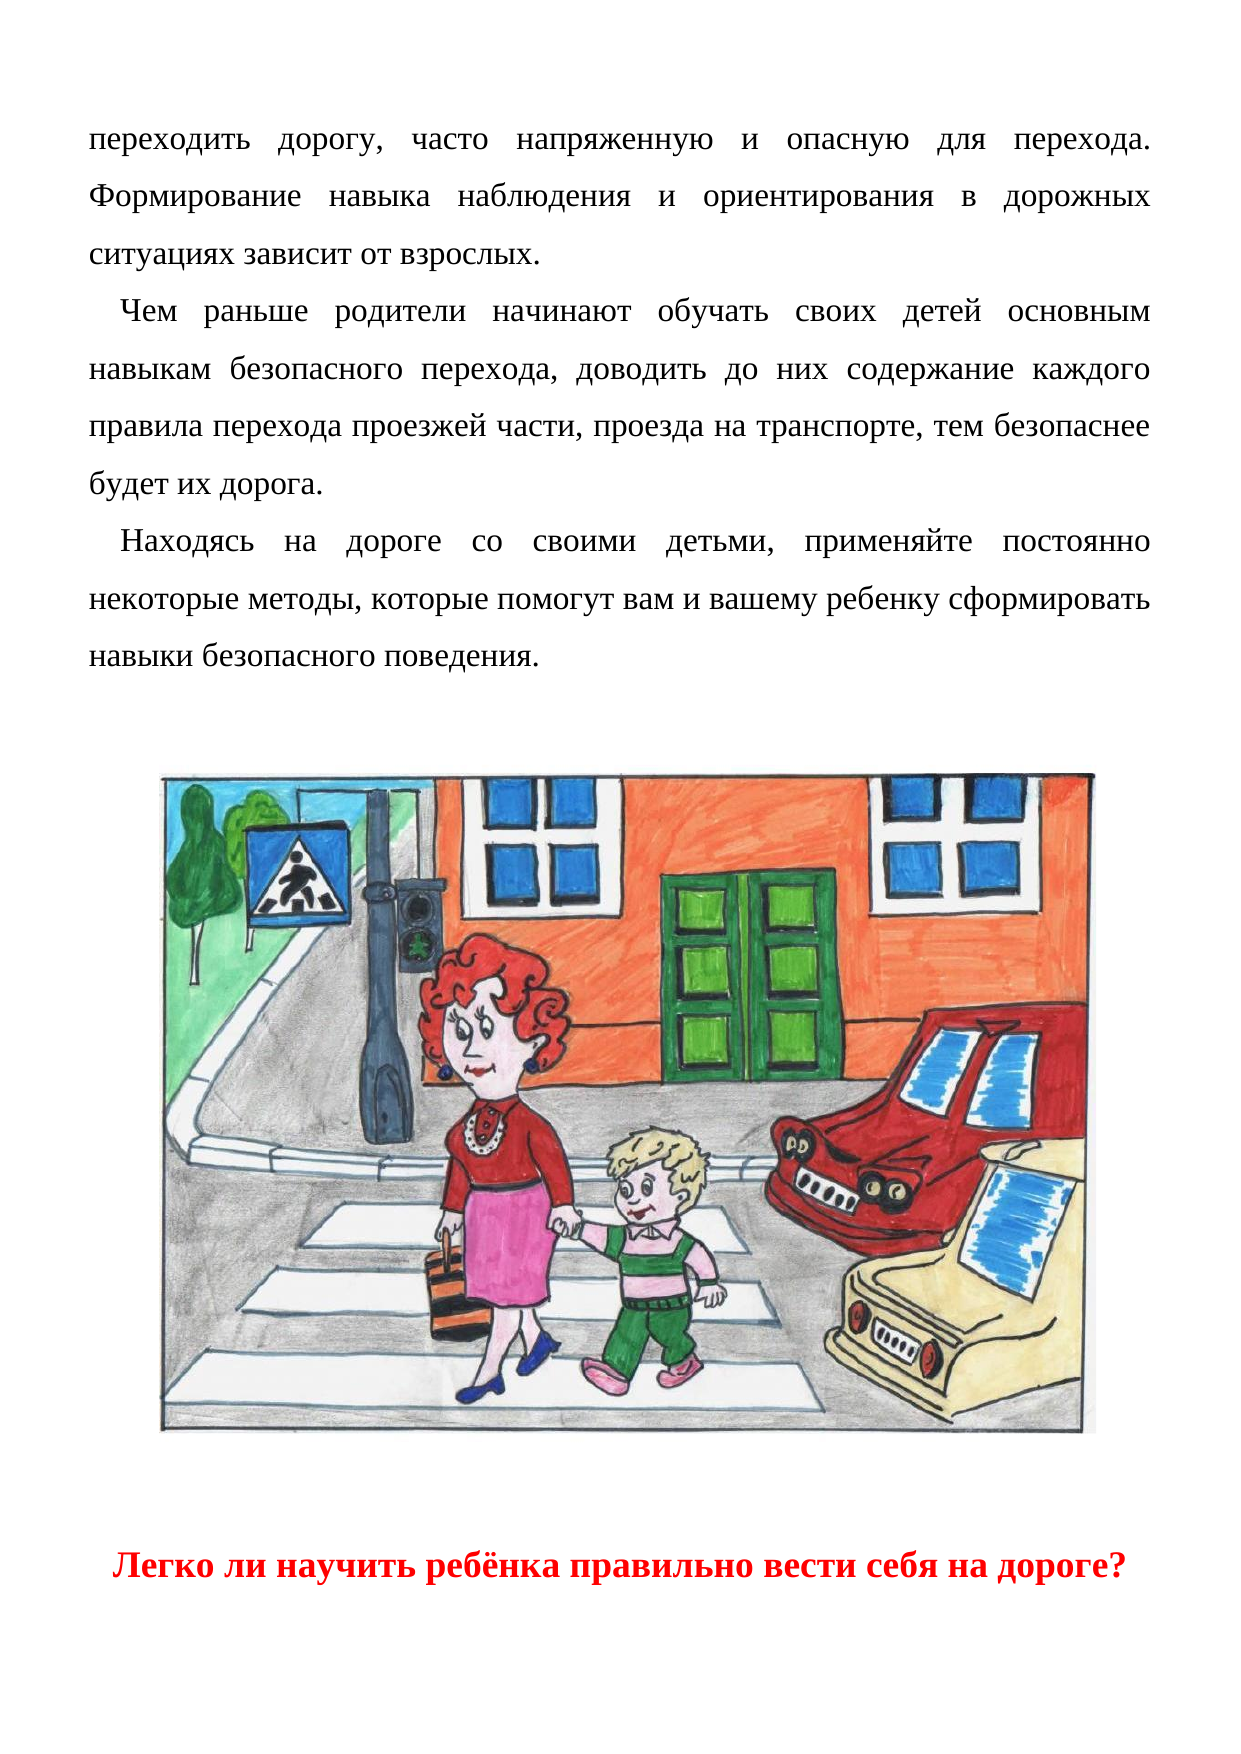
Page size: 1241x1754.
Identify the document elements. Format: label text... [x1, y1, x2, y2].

text Чем раньше родители начинают обучать своих детей основным навыкам безопасного перехода, доводить до них содержание каждого правила перехода проезжей части, проезда на транспорте, тем безопаснее будет их дорога. [89, 291, 1152, 501]
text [89, 118, 1152, 271]
text Легко ли научить ребёнка правильно вести себя на дороге? [89, 1542, 1152, 1586]
picture [159, 750, 1097, 1456]
text Находясь на дороге со своими детьми, применяйте постоянно некоторые методы, которые помогут вам и вашему ребенку сформировать навыки безопасного поведения. [89, 521, 1152, 674]
